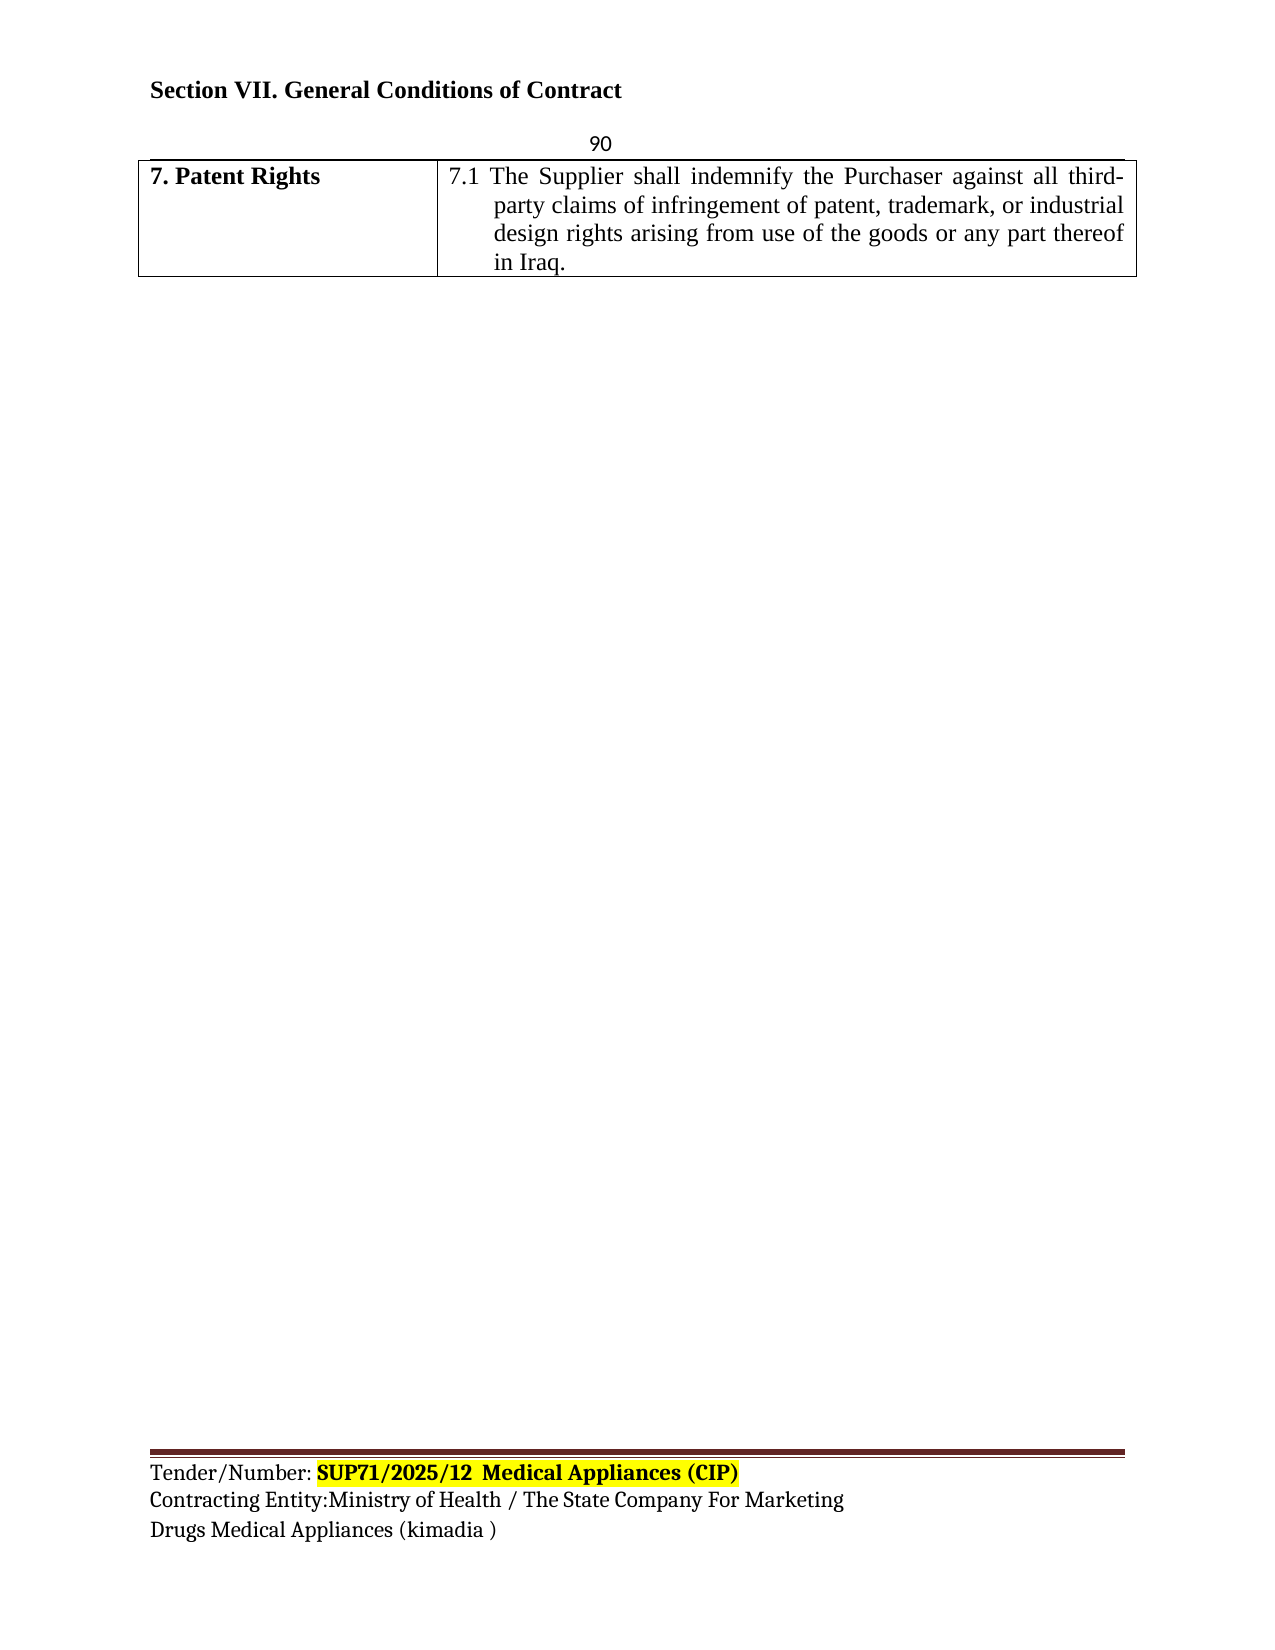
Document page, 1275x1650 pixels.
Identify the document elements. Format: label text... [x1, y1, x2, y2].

table_cell 7. Patent Rights [139, 161, 437, 276]
table_cell 7.1 The Supplier shall indemnify the Purchaser against all third-party claims of infringement of patent, trademark, or industrial design rights arising from use of the goods or any part thereof in Iraq. [438, 161, 1136, 276]
